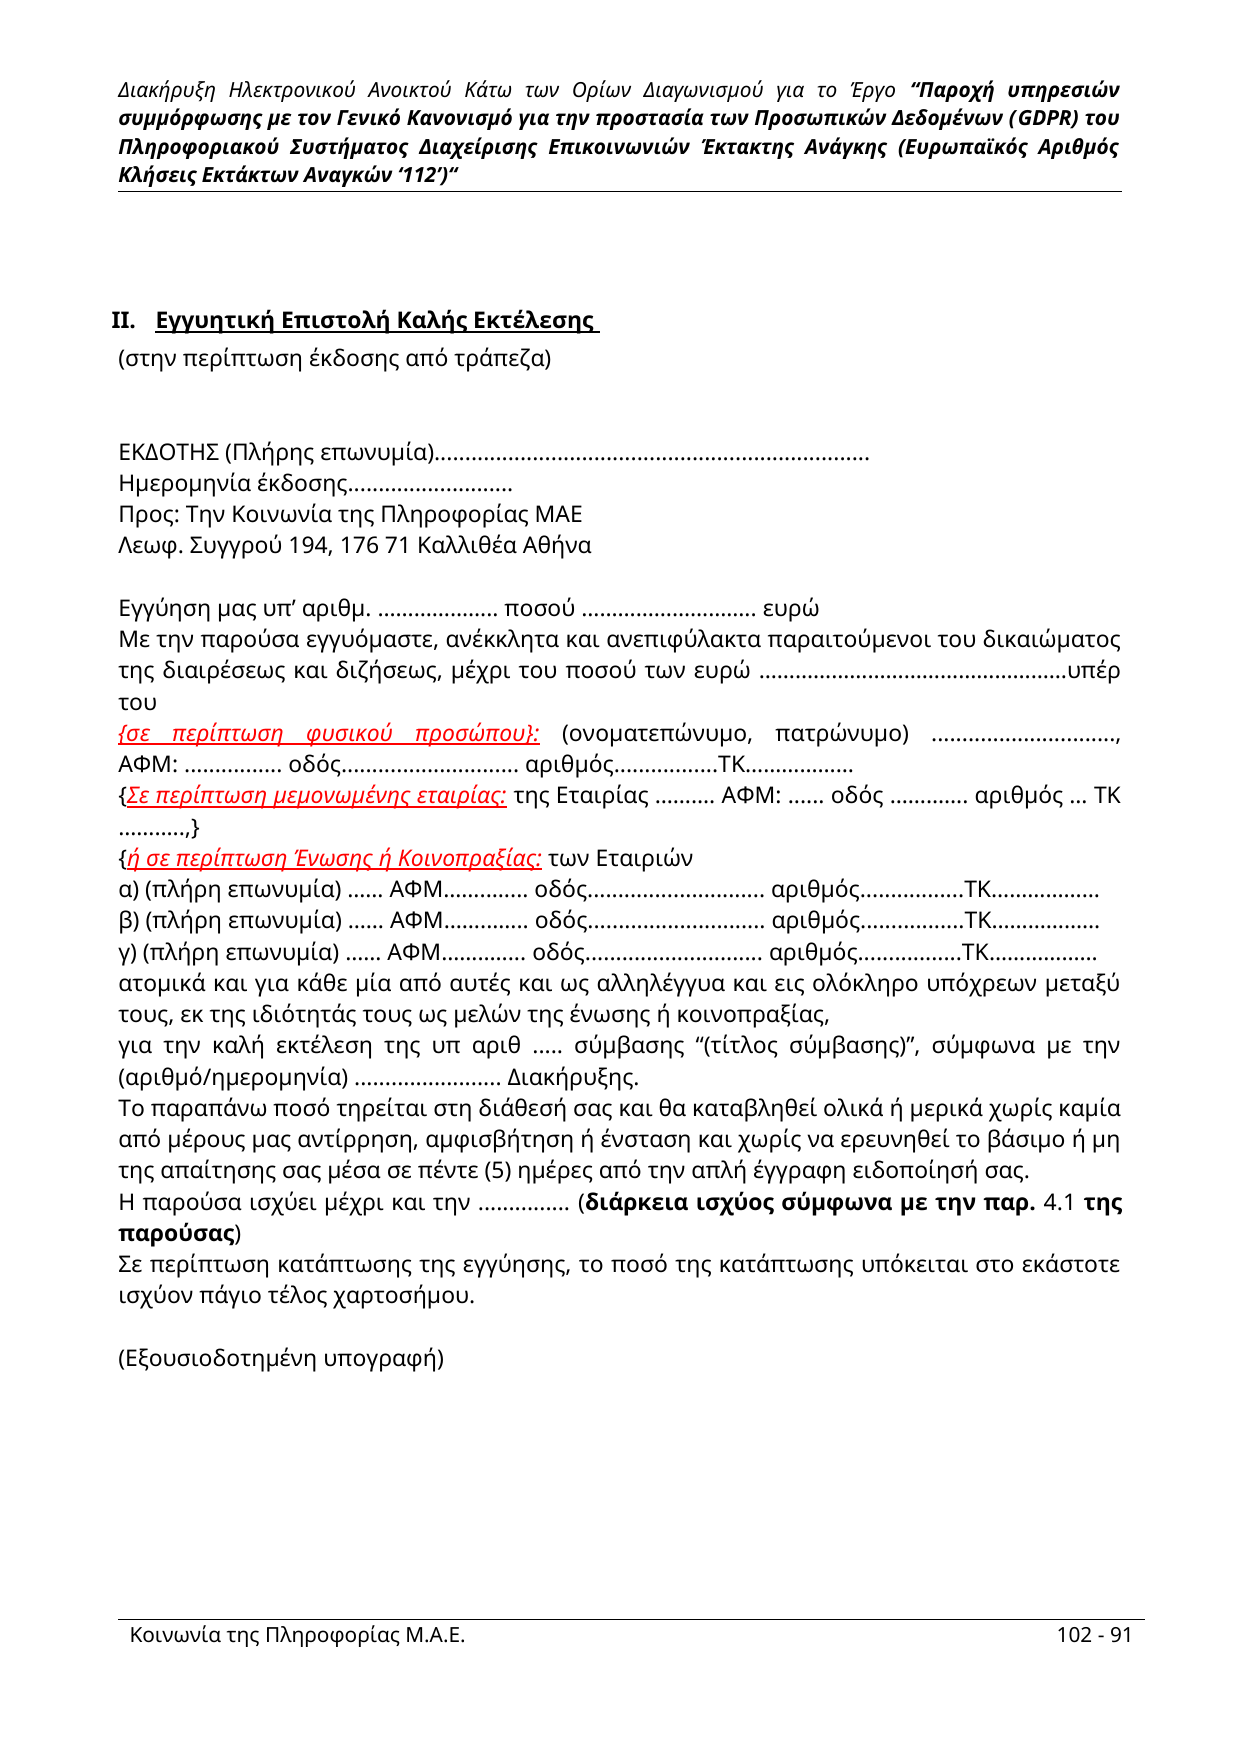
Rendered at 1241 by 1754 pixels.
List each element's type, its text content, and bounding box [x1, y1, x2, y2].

text (στην περίπτωση έκδοσης από τράπεζα) [118, 342, 1122, 373]
text ΕΚΔΟΤΗΣ (Πλήρης επωνυμία)....................................................................... [118, 436, 1122, 467]
text {ή σε περίπτωση Ένωσης ή Κοινοπραξίας: των Εταιριών [118, 842, 1122, 873]
text Η παρούσα ισχύει μέχρι και την ............... (διάρκεια ισχύος σύμφωνα με την παρ. 4.1 της παρούσας) [118, 1186, 1122, 1248]
text (Εξουσιοδοτημένη υπογραφή) [118, 1342, 1122, 1373]
text Σε περίπτωση κατάπτωσης της εγγύησης, το ποσό της κατάπτωσης υπόκειται στο εκάστοτε ισχύον πάγιο τέλος χαρτοσήμου. [118, 1248, 1122, 1311]
list Εγγυητική Επιστολή Καλής Εκτέλεσης [136, 304, 1122, 336]
text Λεωφ. Συγγρού 194, 176 71 Καλλιθέα Αθήνα [118, 529, 1122, 561]
text {σε περίπτωση φυσικού προσώπου}: (ονοματεπώνυμο, πατρώνυμο) .............................., ΑΦΜ: ................ οδός............................. αριθμός.................ΤΚ……………… [118, 717, 1122, 779]
text γ) (πλήρη επωνυμία) …… ΑΦΜ…….….... οδός............................. αριθμός.................ΤΚ……………… [118, 936, 1122, 967]
text Το παραπάνω ποσό τηρείται στη διάθεσή σας και θα καταβληθεί ολικά ή μερικά χωρίς καμία από μέρους μας αντίρρηση, αμφισβήτηση ή ένσταση και χωρίς να ερευνηθεί το βάσιμο ή μη της απαίτησης σας μέσα σε πέντε (5) ημέρες από την απλή έγγραφη ειδοποίησή σας. [118, 1092, 1122, 1186]
text Προς: Την Κοινωνία της Πληροφορίας ΜΑΕ [118, 498, 1122, 529]
text Ημερομηνία έκδοσης........................... [118, 467, 1122, 498]
text β) (πλήρη επωνυμία) …… ΑΦΜ…….….... οδός............................. αριθμός.................ΤΚ……………… [118, 904, 1122, 936]
text ατομικά και για κάθε μία από αυτές και ως αλληλέγγυα και εις ολόκληρο υπόχρεων μεταξύ τους, εκ της ιδιότητάς τους ως μελών της ένωσης ή κοινοπραξίας, [118, 967, 1122, 1029]
text {Σε περίπτωση μεμονωμένης εταιρίας: της Εταιρίας ………. ΑΦΜ: ...... οδός …………. αριθμός … ΤΚ ………..,} [118, 779, 1122, 842]
text α) (πλήρη επωνυμία) …… ΑΦΜ…….….... οδός............................. αριθμός.................ΤΚ……………… [118, 873, 1122, 904]
text για την καλή εκτέλεση της υπ αριθ ..... σύμβασης “(τίτλος σύμβασης)”, σύμφωνα με την (αριθμό/ημερομηνία) ........................ Διακήρυξης. [118, 1029, 1122, 1092]
text Εγγύηση μας υπ’ αριθμ. ……………….. ποσού ………………….……. ευρώ [118, 592, 1122, 623]
text Με την παρούσα εγγυόμαστε, ανέκκλητα και ανεπιφύλακτα παραιτούμενοι του δικαιώματος της διαιρέσεως και διζήσεως, μέχρι του ποσού των ευρώ ……………………………………………υπέρ του [118, 623, 1122, 717]
